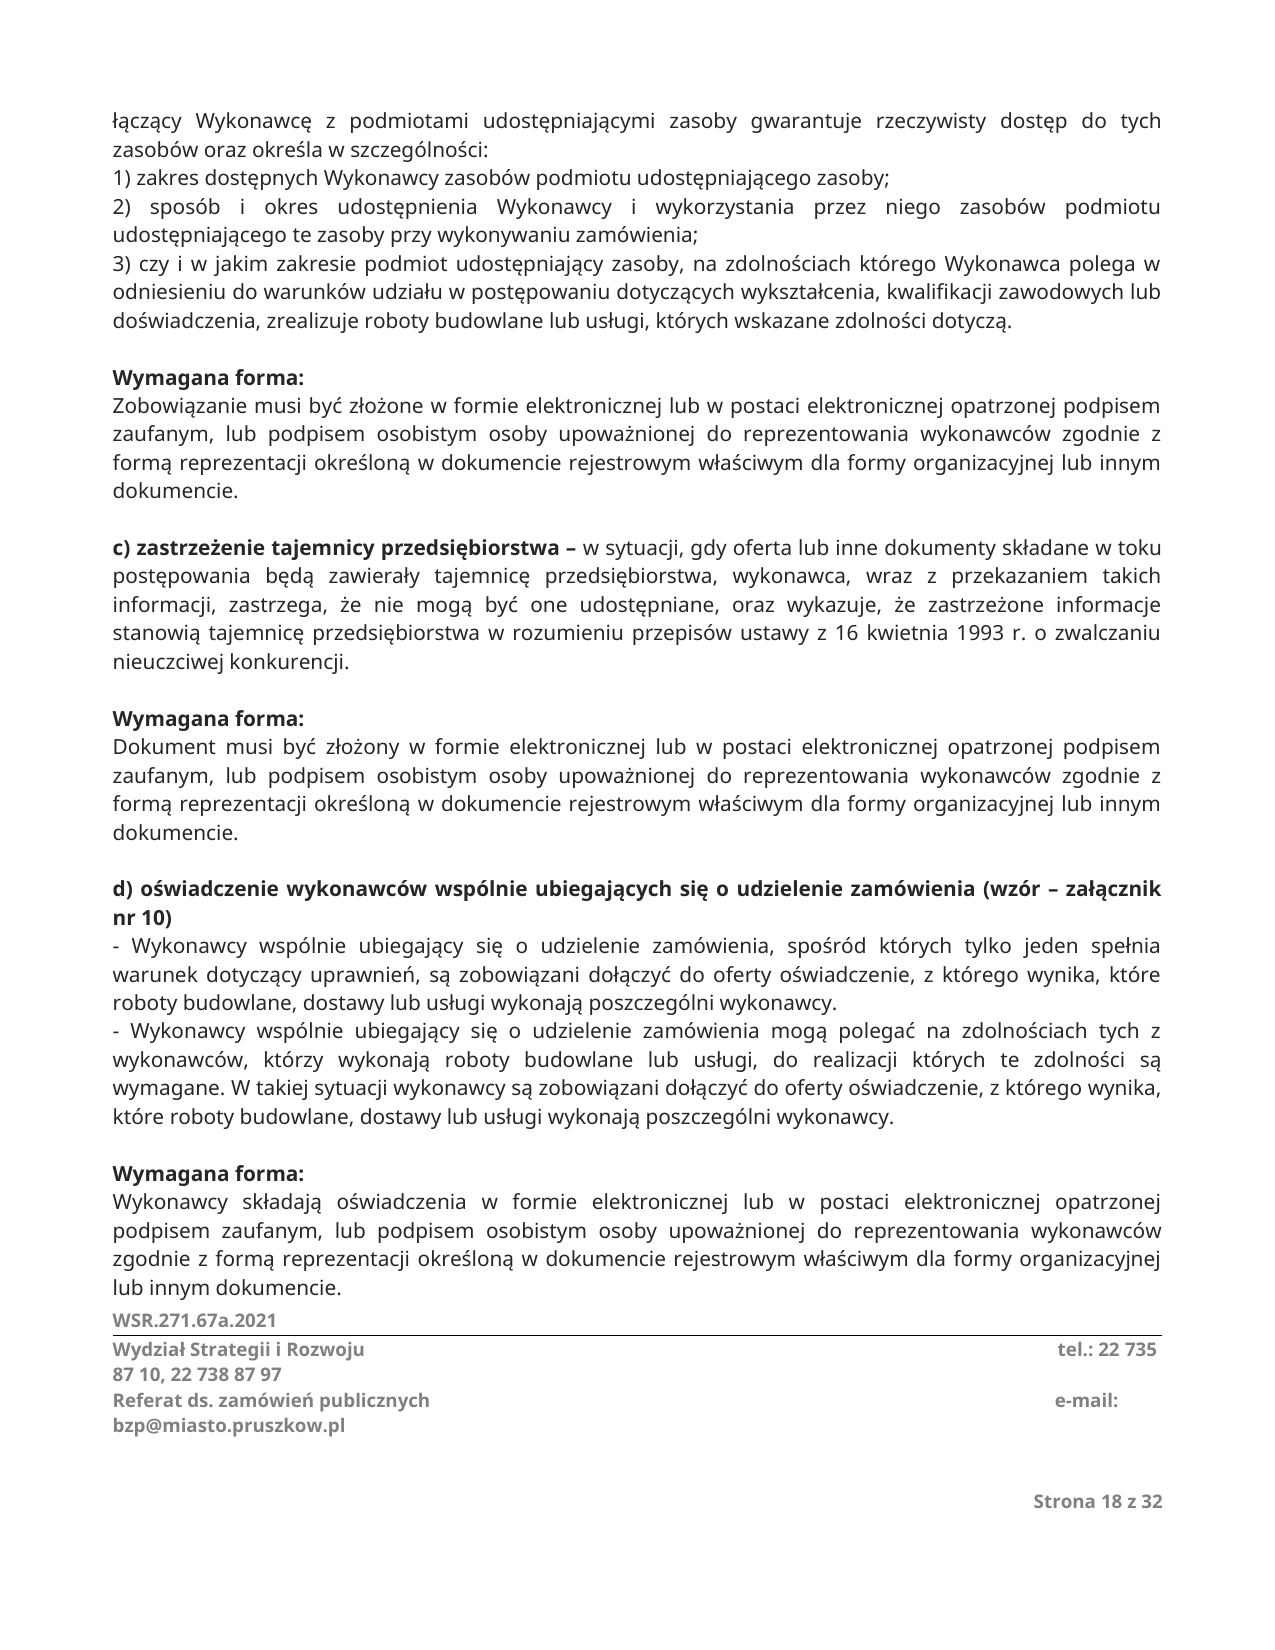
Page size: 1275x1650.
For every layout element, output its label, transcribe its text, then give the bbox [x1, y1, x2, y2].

text - Wykonawcy wspólnie ubiegający się o udzielenie zamówienia, spośród których tylko jeden spełnia warunek dotyczący uprawnień, są zobowiązani dołączyć do oferty oświadczenie, z którego wynika, które roboty budowlane, dostawy lub usługi wykonają poszczególni wykonawcy. [112, 931, 1162, 1017]
text Dokument musi być złożony w formie elektronicznej lub w postaci elektronicznej opatrzonej podpisem zaufanym, lub podpisem osobistym osoby upoważnionej do reprezentowania wykonawców zgodnie z formą reprezentacji określoną w dokumencie rejestrowym właściwym dla formy organizacyjnej lub innym dokumencie. [112, 732, 1162, 846]
text d) oświadczenie wykonawców wspólnie ubiegających się o udzielenie zamówienia (wzór – załącznik nr 10) [112, 874, 1162, 931]
text 1) zakres dostępnych Wykonawcy zasobów podmiotu udostępniającego zasoby; [112, 163, 1162, 192]
text Wymagana forma: [112, 1159, 1162, 1187]
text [112, 107, 1162, 163]
text 3) czy i w jakim zakresie podmiot udostępniający zasoby, na zdolnościach którego Wykonawca polega w odniesieniu do warunków udziału w postępowaniu dotyczących wykształcenia, kwalifikacji zawodowych lub doświadczenia, zrealizuje roboty budowlane lub usługi, których wskazane zdolności dotyczą. [112, 249, 1162, 334]
text Wymagana forma: [112, 363, 1162, 391]
text Zobowiązanie musi być złożone w formie elektronicznej lub w postaci elektronicznej opatrzonej podpisem zaufanym, lub podpisem osobistym osoby upoważnionej do reprezentowania wykonawców zgodnie z formą reprezentacji określoną w dokumencie rejestrowym właściwym dla formy organizacyjnej lub innym dokumencie. [112, 391, 1162, 505]
text Wymagana forma: [112, 704, 1162, 732]
text - Wykonawcy wspólnie ubiegający się o udzielenie zamówienia mogą polegać na zdolnościach tych z wykonawców, którzy wykonają roboty budowlane lub usługi, do realizacji których te zdolności są wymagane. W takiej sytuacji wykonawcy są zobowiązani dołączyć do oferty oświadczenie, z którego wynika, które roboty budowlane, dostawy lub usługi wykonają poszczególni wykonawcy. [112, 1017, 1162, 1130]
text 2) sposób i okres udostępnienia Wykonawcy i wykorzystania przez niego zasobów podmiotu udostępniającego te zasoby przy wykonywaniu zamówienia; [112, 192, 1162, 249]
text c) zastrzeżenie tajemnicy przedsiębiorstwa – w sytuacji, gdy oferta lub inne dokumenty składane w toku postępowania będą zawierały tajemnicę przedsiębiorstwa, wykonawca, wraz z przekazaniem takich informacji, zastrzega, że nie mogą być one udostępniane, oraz wykazuje, że zastrzeżone informacje stanowią tajemnicę przedsiębiorstwa w rozumieniu przepisów ustawy z 16 kwietnia 1993 r. o zwalczaniu nieuczciwej konkurencji. [112, 533, 1162, 675]
text Wykonawcy składają oświadczenia w formie elektronicznej lub w postaci elektronicznej opatrzonej podpisem zaufanym, lub podpisem osobistym osoby upoważnionej do reprezentowania wykonawców zgodnie z formą reprezentacji określoną w dokumencie rejestrowym właściwym dla formy organizacyjnej lub innym dokumencie. [112, 1187, 1162, 1301]
